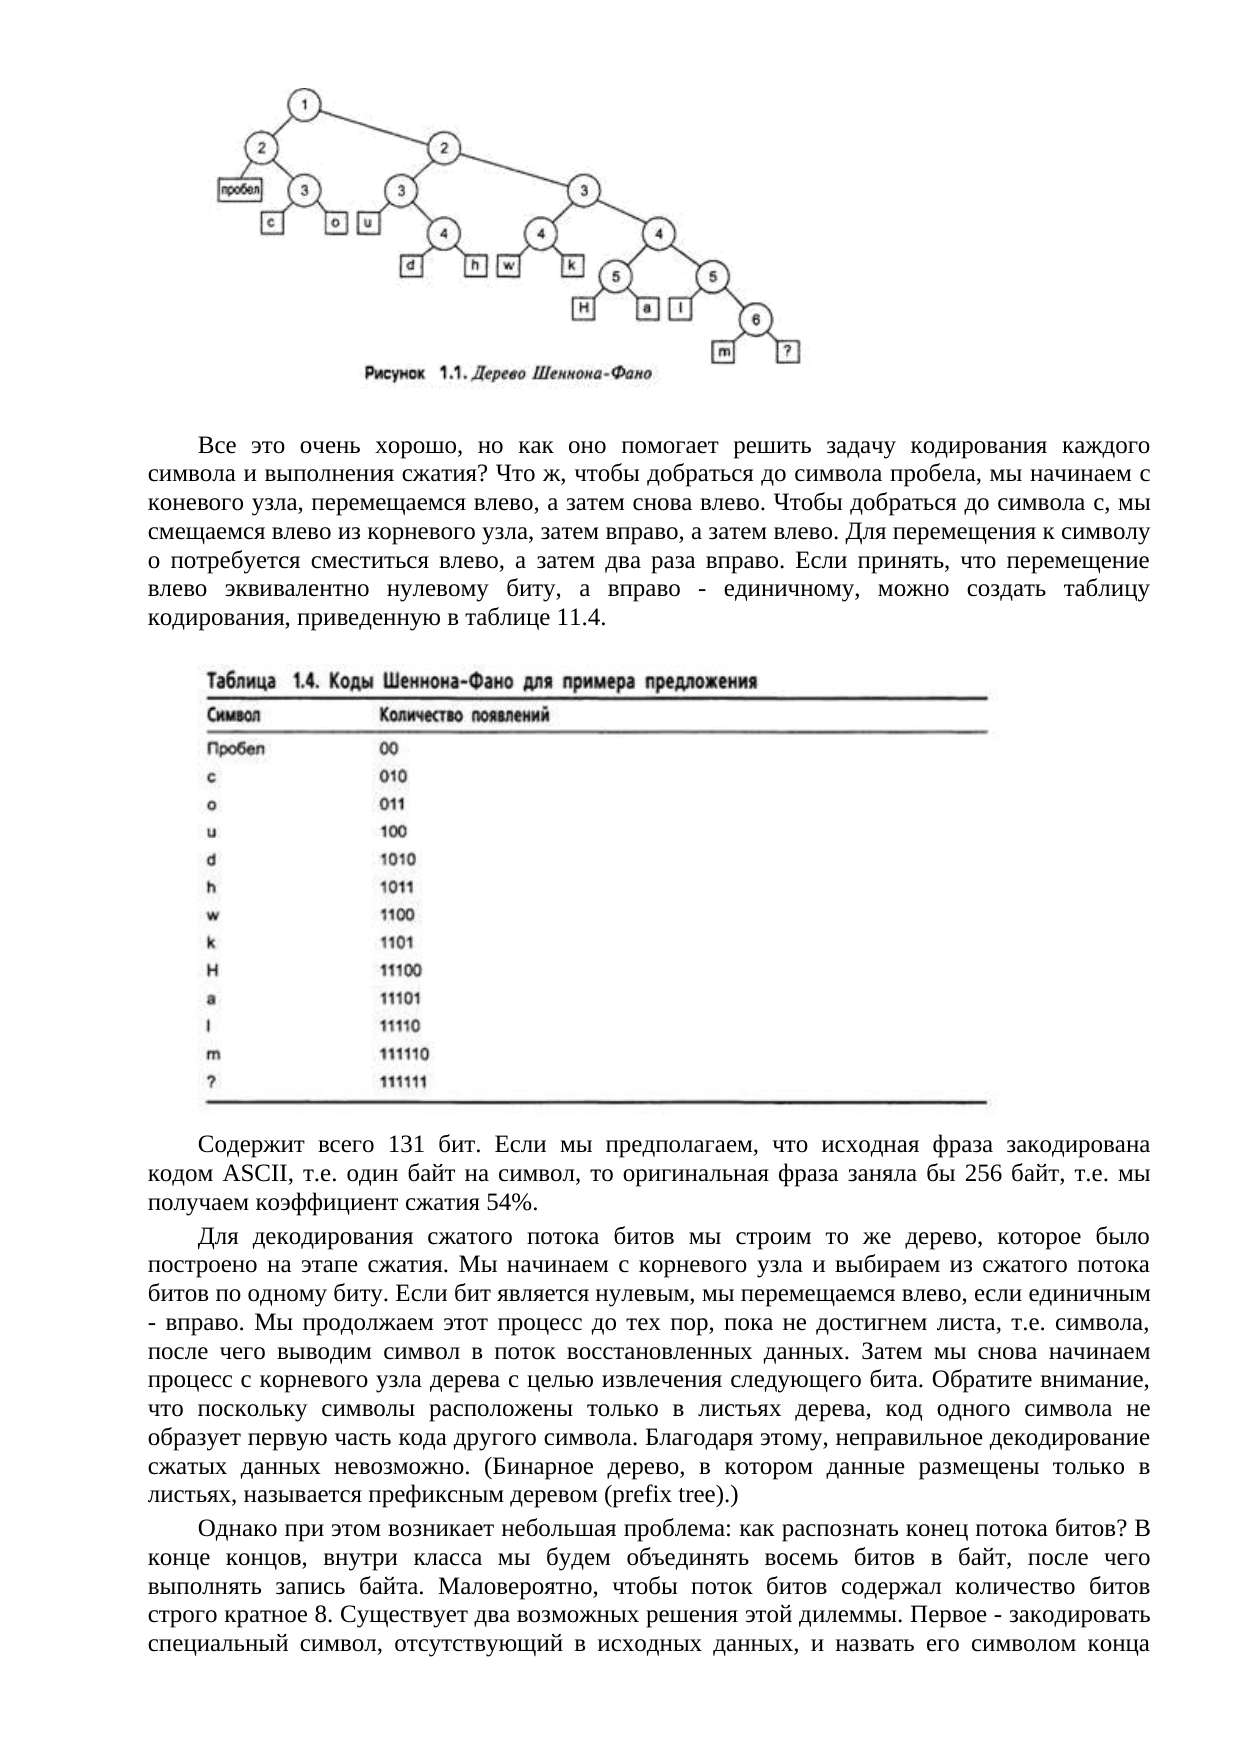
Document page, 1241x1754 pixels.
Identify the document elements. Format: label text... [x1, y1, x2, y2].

text Для декодирования сжатого потока битов мы строим то же дерево, которое было построено на этапе сжатия. Мы начинаем с корневого узла и выбираем из сжатого потока битов по одному биту. Если бит является нулевым, мы перемещаемся влево, если единичным - вправо. Мы продолжаем этот процесс до тех пор, пока не достигнем листа, т.е. символа, после чего выводим символ в поток восстановленных данных. Затем мы снова начинаем процесс с корневого узла дерева с целью извлечения следующего бита. Обратите внимание, что поскольку символы расположены только в листьях дерева, код одного символа не образует первую часть кода другого символа. Благодаря этому, неправильное декодирование сжатых данных невозможно. (Бинарное дерево, в котором данные размещены только в листьях, называется префиксным деревом (prefix tree).) [148, 1221, 1152, 1508]
picture [197, 664, 1006, 1125]
picture [197, 88, 1007, 425]
text Все это очень хорошо, но как оно помогает решить задачу кодирования каждого символа и выполнения сжатия? Что ж, чтобы добраться до символа пробела, мы начинаем с коневого узла, перемещаемся влево, а затем снова влево. Чтобы добраться до символа c, мы смещаемся влево из корневого узла, затем вправо, а затем влево. Для перемещения к символу o потребуется сместиться влево, а затем два раза вправо. Если принять, что перемещение влево эквивалентно нулевому биту, а вправо - единичному, можно создать таблицу кодирования, приведенную в таблице 11.4. [148, 430, 1152, 631]
text Cодержит всего 131 бит. Если мы предполагаем, что исходная фраза закодирована кодом ASCII, т.е. один байт на символ, то оригинальная фраза заняла бы 256 байт, т.е. мы получаем коэффициент сжатия 54%. [148, 1129, 1152, 1216]
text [148, 1513, 1152, 1657]
